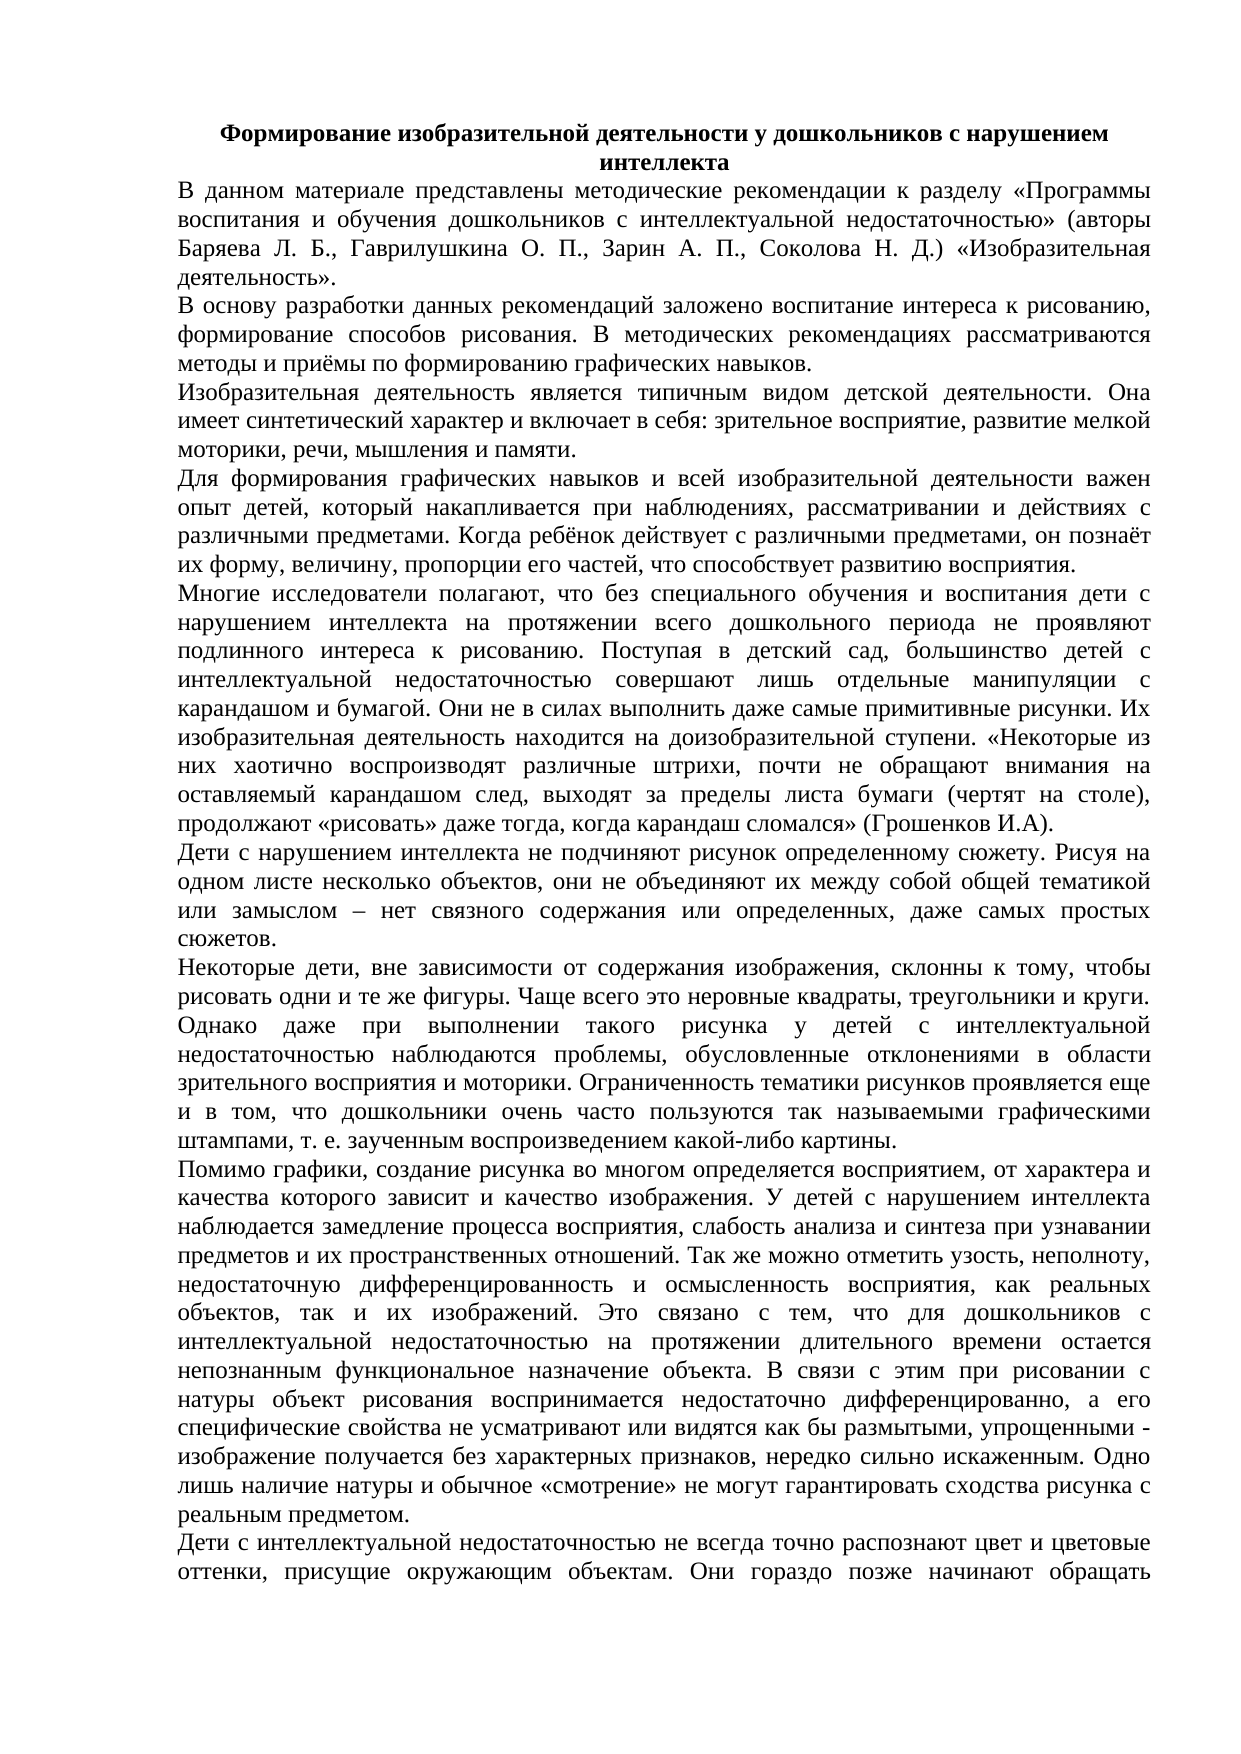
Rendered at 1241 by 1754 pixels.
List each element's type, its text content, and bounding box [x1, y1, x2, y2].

text Дети с нарушением интеллекта не подчиняют рисунок определенному сюжету. Рисуя на одном листе несколько объектов, они не объединяют их между собой общей тематикой или замыслом – нет связного содержания или определенных, даже самых простых сюжетов. [177, 837, 1152, 952]
text Некоторые дети, вне зависимости от содержания изображения, склонны к тому, чтобы рисовать одни и те же фигуры. Чаще всего это неровные квадраты, треугольники и круги. Однако даже при выполнении такого рисунка у детей с интеллектуальной недостаточностью наблюдаются проблемы, обусловленные отклонениями в области зрительного восприятия и моторики. Ограниченность тематики рисунков проявляется еще и в том, что дошкольники очень часто пользуются так называемыми графическими штампами, т. е. заученным воспроизведением какой-либо картины. [177, 952, 1152, 1154]
text Изобразительная деятельность является типичным видом детской деятельности. Она имеет синтетический характер и включает в себя: зрительное восприятие, развитие мелкой моторики, речи, мышления и памяти. [177, 377, 1152, 463]
text Многие исследователи полагают, что без специального обучения и воспитания дети с нарушением интеллекта на протяжении всего дошкольного периода не проявляют подлинного интереса к рисованию. Поступая в детский сад, большинство детей с интеллектуальной недостаточностью совершают лишь отдельные манипуляции с карандашом и бумагой. Они не в силах выполнить даже самые примитивные рисунки. Их изобразительная деятельность находится на доизобразительной ступени. «Некоторые из них хаотично воспроизводят различные штрихи, почти не обращают внимания на оставляемый карандашом след, выходят за пределы листа бумаги (чертят на столе), продолжают «рисовать» даже тогда, когда карандаш сломался» (Грошенков И.А). [177, 578, 1152, 837]
text Помимо графики, создание рисунка во многом определяется восприятием, от характера и качества которого зависит и качество изображения. У детей с нарушением интеллекта наблюдается замедление процесса восприятия, слабость анализа и синтеза при узнавании предметов и их пространственных отношений. Так же можно отметить узость, неполноту, недостаточную дифференцированность и осмысленность восприятия, как реальных объектов, так и их изображений. Это связано с тем, что для дошкольников с интеллектуальной недостаточностью на протяжении длительного времени остается непознанным функциональное назначение объекта. В связи с этим при рисовании с натуры объект рисования воспринимается недостаточно дифференцированно, а его специфические свойства не усматривают или видятся как бы размытыми, упрощенными - изображение получается без характерных признаков, нередко сильно искаженным. Одно лишь наличие натуры и обычное «смотрение» не могут гарантировать сходства рисунка с реальным предметом. [177, 1154, 1152, 1527]
text В данном материале представлены методические рекомендации к разделу «Программы воспитания и обучения дошкольников с интеллектуальной недостаточностью» (авторы Баряева Л. Б., Гаврилушкина О. П., Зарин А. П., Соколова Н. Д.) «Изобразительная деятельность». [177, 176, 1152, 291]
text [177, 1527, 1152, 1585]
text Формирование изобразительной деятельности у дошкольников с нарушением интеллекта [177, 118, 1152, 176]
text Для формирования графических навыков и всей изобразительной деятельности важен опыт детей, который накапливается при наблюдениях, рассматривании и действиях с различными предметами. Когда ребёнок действует с различными предметами, он познаёт их форму, величину, пропорции его частей, что способствует развитию восприятия. [177, 463, 1152, 578]
text В основу разработки данных рекомендаций заложено воспитание интереса к рисованию, формирование способов рисования. В методических рекомендациях рассматриваются методы и приёмы по формированию графических навыков. [177, 291, 1152, 377]
